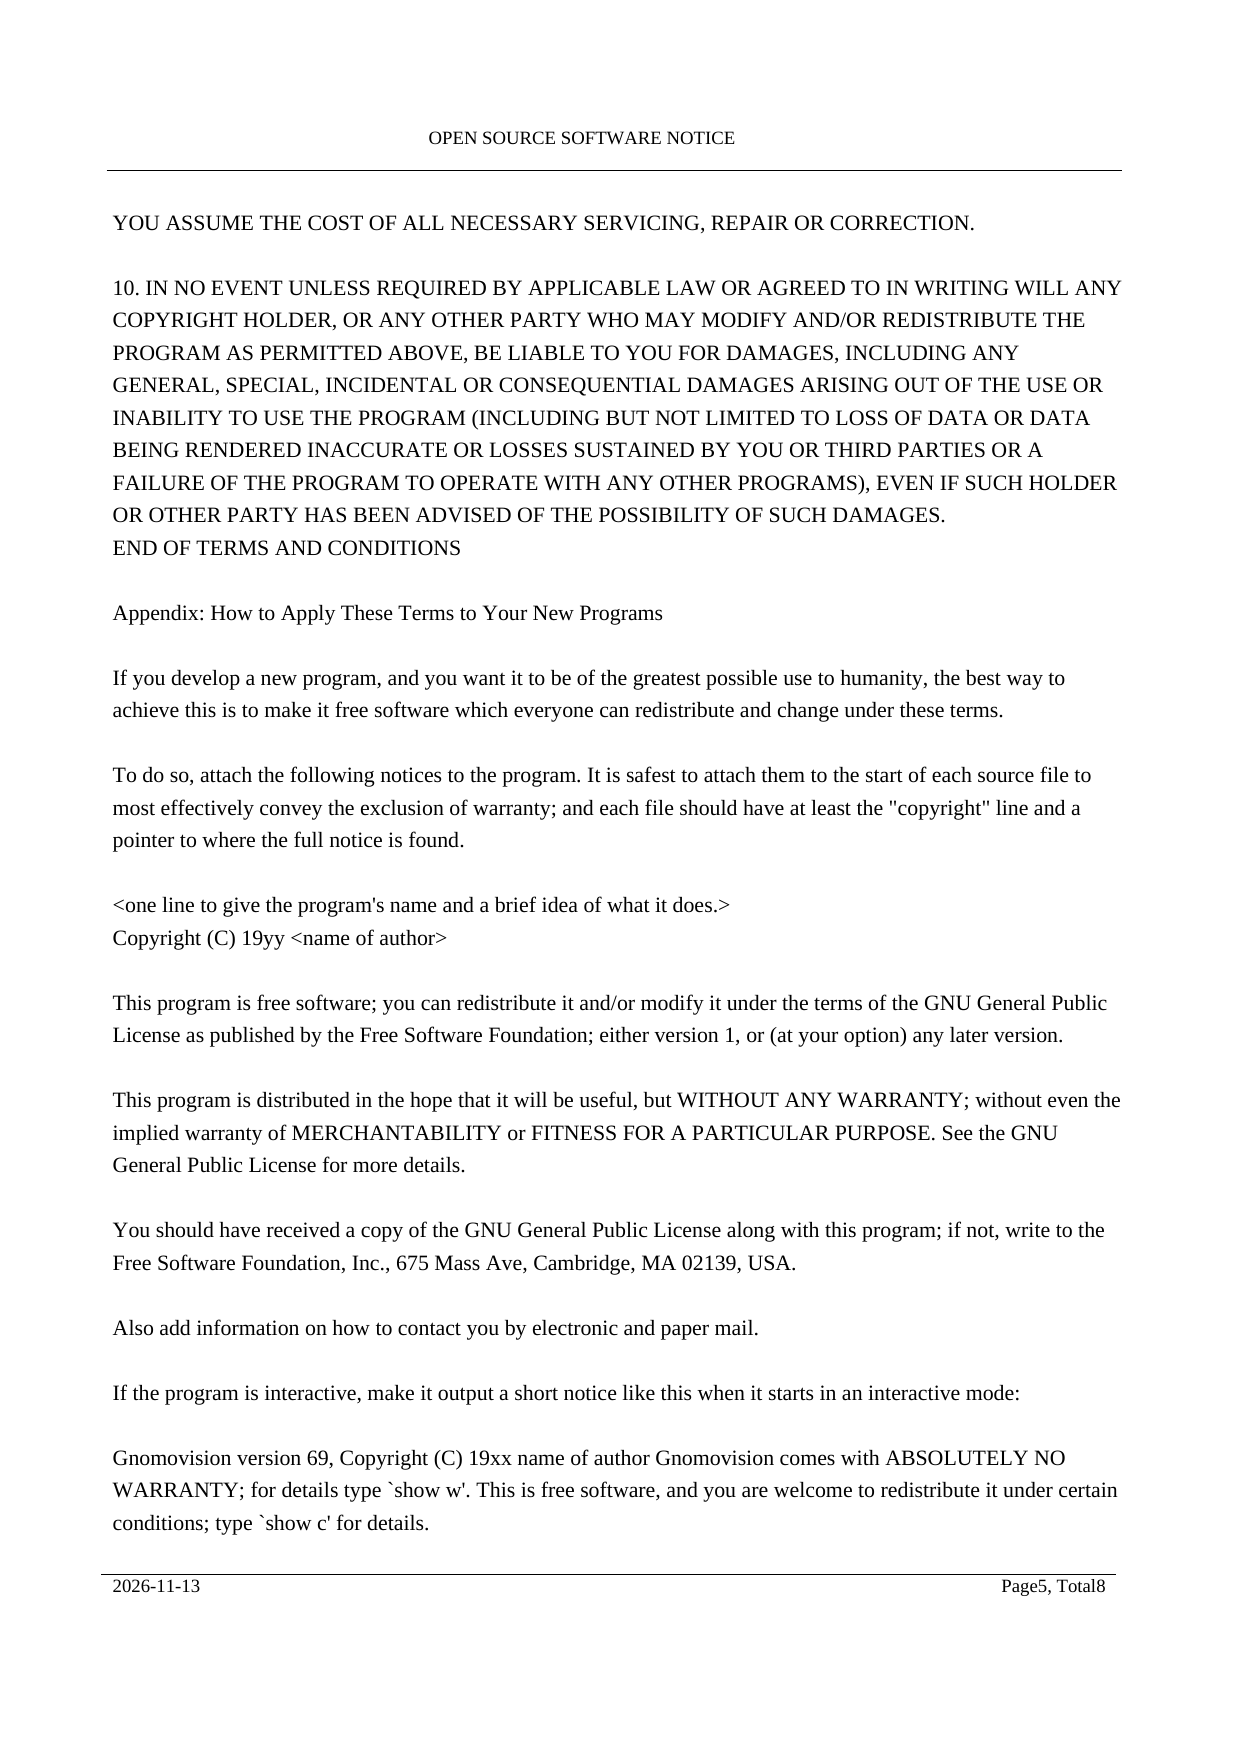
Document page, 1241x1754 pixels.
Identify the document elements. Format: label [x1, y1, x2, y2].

text [112, 206, 1128, 1539]
